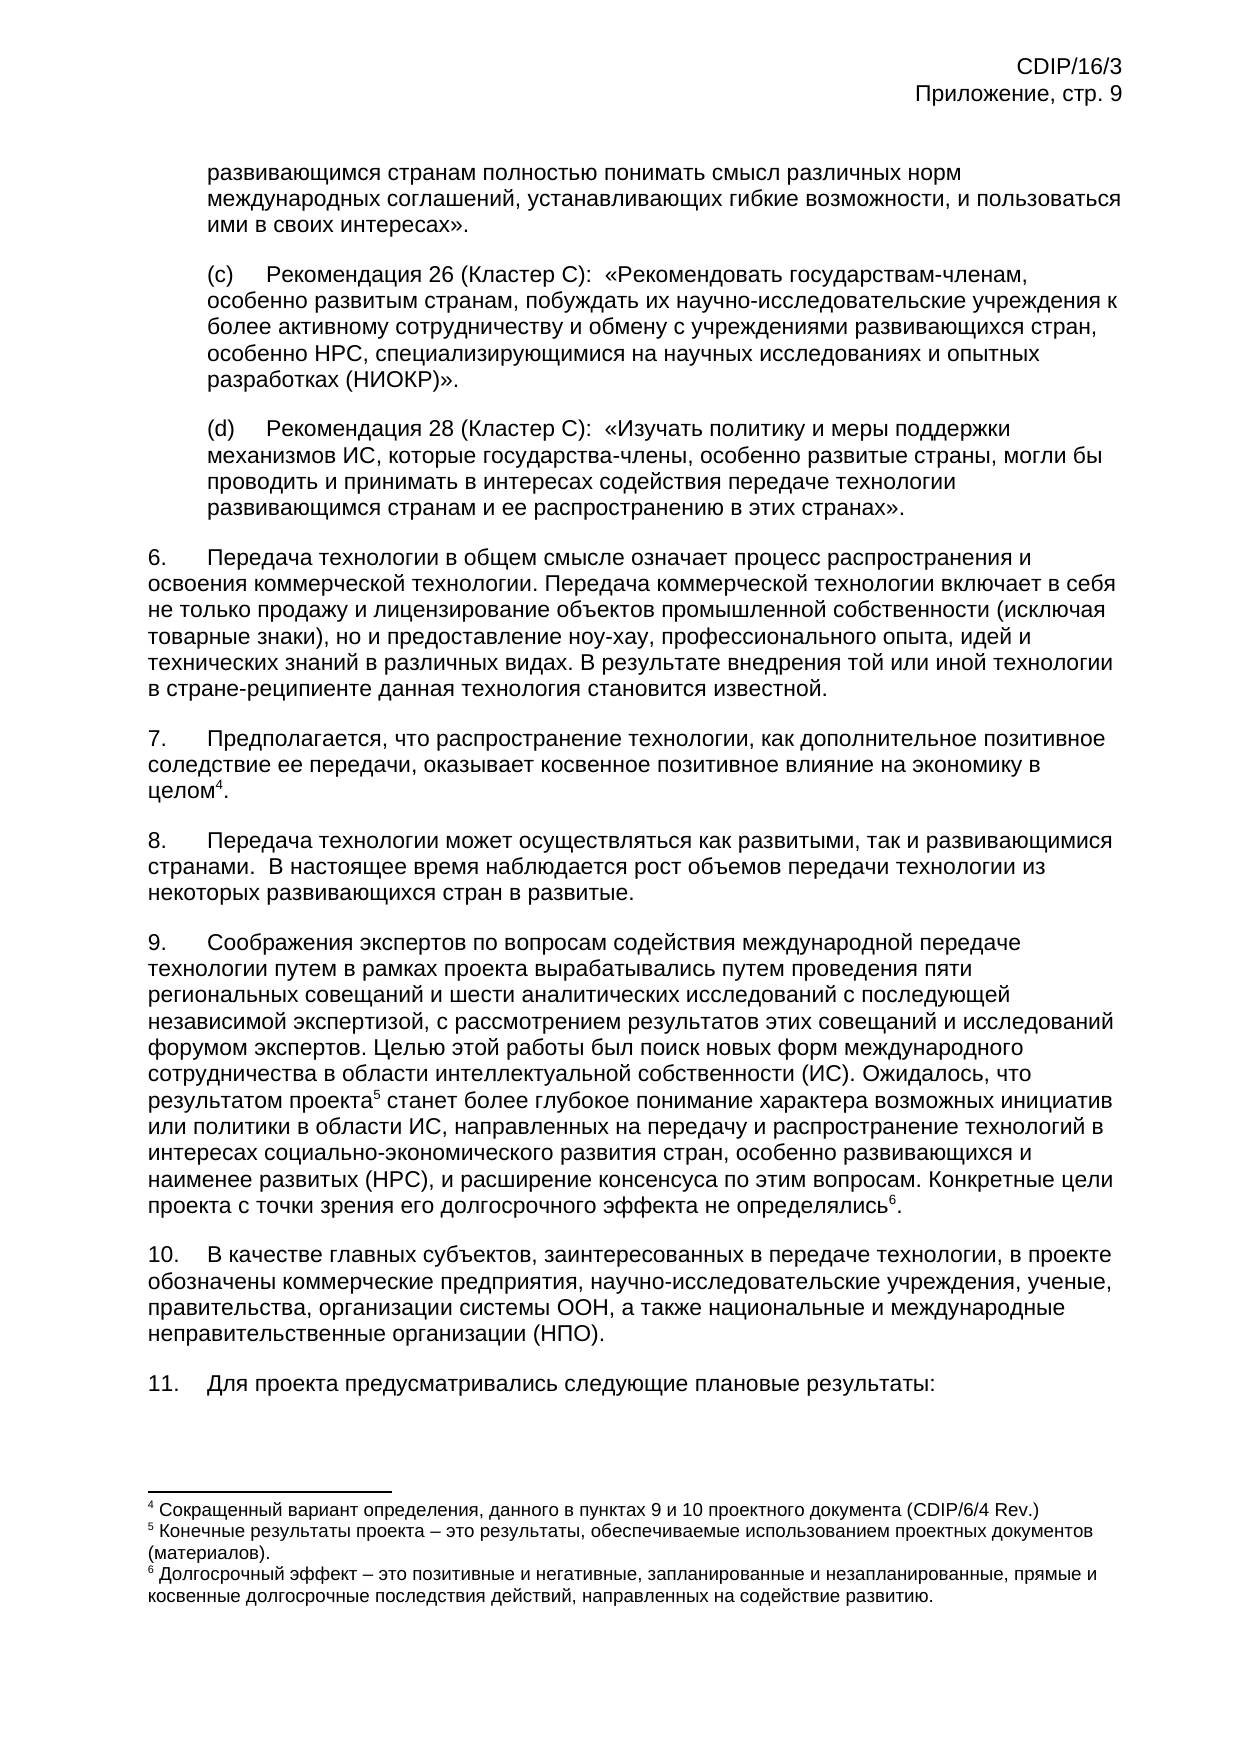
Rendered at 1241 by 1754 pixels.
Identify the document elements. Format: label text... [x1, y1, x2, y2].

list Рекомендация 28 (Кластер C): «Изучать политику и меры поддержки механизмов ИС, которые государства-члены, особенно развитые страны, могли бы проводить и принимать в интересах содействия передаче технологии развивающимся странам и ее распространению в этих странах». [207, 415, 1122, 521]
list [207, 158, 1122, 238]
text Передача технологии в общем смысле означает процесс распространения и освоения коммерческой технологии. Передача коммерческой технологии включает в себя не только продажу и лицензирование объектов промышленной собственности (исключая товарные знаки), но и предоставление ноу-хау, профессионального опыта, идей и технических знаний в различных видах. В результате внедрения той или иной технологии в стране-реципиенте данная технология становится известной. [148, 543, 1122, 702]
text Передача технологии может осуществляться как развитыми, так и развивающимися странами. В настоящее время наблюдается рост объемов передачи технологии из некоторых развивающихся стран в развитые. [148, 827, 1122, 906]
text Для проекта предусматривались следующие плановые результаты: [148, 1370, 1122, 1396]
list Рекомендация 26 (Кластер C): «Рекомендовать государствам-членам, особенно развитым странам, побуждать их научно-исследовательские учреждения к более активному сотрудничеству и обмену с учреждениями развивающихся стран, особенно НРС, специализирующимися на научных исследованиях и опытных разработках (НИОКР)». [207, 261, 1122, 392]
text Предполагается, что распространение технологии, как дополнительное позитивное соледствие ее передачи, оказывает косвенное позитивное влияние на экономику в целом. [148, 724, 1122, 804]
text В качестве главных субъектов, заинтересованных в передаче технологии, в проекте обозначены коммерческие предприятия, научно-исследовательские учреждения, ученые, правительства, организации системы ООН, а также национальные и международные неправительственные организации (НПО). [148, 1241, 1122, 1347]
text Соображения экспертов по вопросам содействия международной передаче технологии путем в рамках проекта вырабатывались путем проведения пяти региональных совещаний и шести аналитических исследований с последующей независимой экспертизой, с рассмотрением результатов этих совещаний и исследований форумом экспертов. Целью этой работы был поиск новых форм международного сотрудничества в области интеллектуальной собственности (ИС). Ожидалось, что результатом проекта станет более глубокое понимание характера возможных инициатив или политики в области ИС, направленных на передачу и распространение технологий в интересах социально-экономического развития стран, особенно развивающихся и наименее развитых (НРС), и расширение консенсуса по этим вопросам. Конкретные цели проекта с точки зрения его долгосрочного эффекта не определялись. [148, 928, 1122, 1218]
